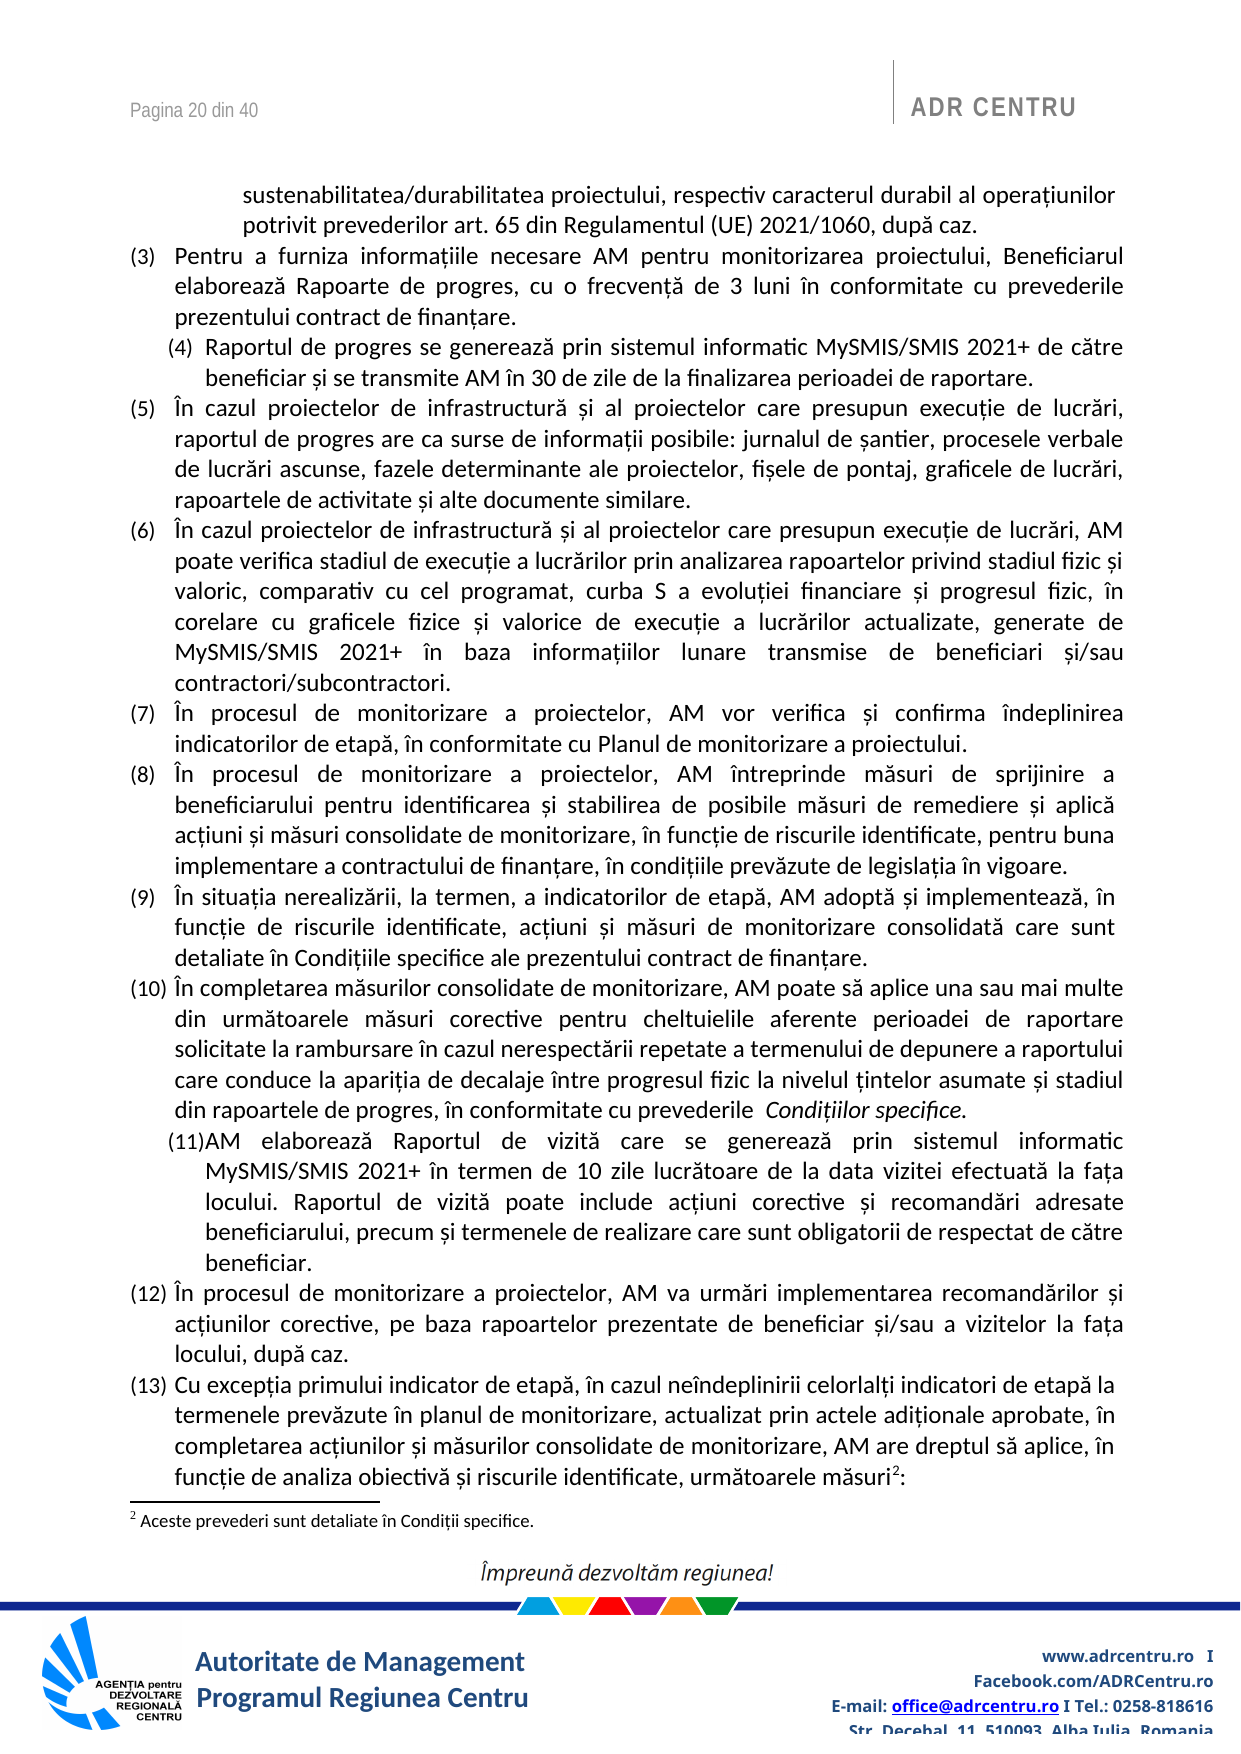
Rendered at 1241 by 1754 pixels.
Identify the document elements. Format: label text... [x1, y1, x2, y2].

list În completarea măsurilor consolidate de monitorizare, AM poate să aplice una sau mai multe din următoarele măsuri corective pentru cheltuielile aferente perioadei de raportare solicitate la rambursare în cazul nerespectării repetate a termenului de depunere a raportului care conduce la apariția de decalaje între progresul fizic la nivelul țintelor asumate și stadiul din rapoartele de progres, în conformitate cu prevederile Condițiilor specifice. [130, 972, 1125, 1125]
list Raportul de progres se generează prin sistemul informatic MySMIS/SMIS 2021+ de către beneficiar și se transmite AM în 30 de zile de la finalizarea perioadei de raportare. [167, 331, 1125, 392]
picture [467, 1559, 786, 1586]
picture [42, 1616, 182, 1730]
list În procesul de monitorizare a proiectelor, AM întreprinde măsuri de sprijinire a beneficiarului pentru identificarea și stabilirea de posibile măsuri de remediere și aplică acțiuni și măsuri consolidate de monitorizare, în funcție de riscurile identificate, pentru buna implementare a contractului de finanțare, în condițiile prevăzute de legislația în vigoare. [130, 759, 1117, 881]
list Cu excepția primului indicator de etapă, în cazul neîndeplinirii celorlalți indicatori de etapă la termenele prevăzute în planul de monitorizare, actualizat prin actele adiționale aprobate, în completarea acțiunilor și măsurilor consolidate de monitorizare, AM are dreptul să aplice, în funcție de analiza obiectivă și riscurile identificate, următoarele măsuri: [130, 1369, 1117, 1491]
list Pentru a furniza informațiile necesare AM pentru monitorizarea proiectului, Beneficiarul elaborează Rapoarte de progres, cu o frecvență de 3 luni în conformitate cu prevederile prezentului contract de finanțare. [130, 240, 1125, 331]
list În procesul de monitorizare a proiectelor, AM va urmări implementarea recomandărilor și acțiunilor corective, pe baza rapoartelor prezentate de beneficiar și/sau a vizitelor la fața locului, după caz. [130, 1277, 1125, 1369]
list În cazul proiectelor de infrastructură și al proiectelor care presupun execuție de lucrări, AM poate verifica stadiul de execuție a lucrărilor prin analizarea rapoartelor privind stadiul fizic și valoric, comparativ cu cel programat, curba S a evoluției financiare și progresul fizic, în corelare cu graficele fizice și valorice de execuție a lucrărilor actualizate, generate de MySMIS/SMIS 2021+ în baza informațiilor lunare transmise de beneficiari și/sau contractori/subcontractori. [130, 514, 1125, 698]
list În procesul de monitorizare a proiectelor, AM vor verifica și confirma îndeplinirea indicatorilor de etapă, în conformitate cu Planul de monitorizare a proiectului. [130, 698, 1125, 759]
list În situația nerealizării, la termen, a indicatorilor de etapă, AM adoptă și implementează, în funcție de riscurile identificate, acțiuni și măsuri de monitorizare consolidată care sunt detaliate în Condițiile specifice ale prezentului contract de finanțare. [130, 881, 1117, 972]
list În cazul proiectelor de infrastructură și al proiectelor care presupun execuție de lucrări, raportul de progres are ca surse de informații posibile: jurnalul de șantier, procesele verbale de lucrări ascunse, fazele determinante ale proiectelor, fișele de pontaj, graficele de lucrări, rapoartele de activitate și alte documente similare. [130, 392, 1125, 514]
picture [0, 1597, 526, 1615]
picture [550, 1597, 1241, 1615]
list AM elaborează Raportul de vizită care se generează prin sistemul informatic MySMIS/SMIS 2021+ în termen de 10 zile lucrătoare de la data vizitei efectuată la fața locului. Raportul de vizită poate include acțiuni corective și recomandări adresate beneficiarului, precum și termenele de realizare care sunt obligatorii de respectat de către beneficiar. [167, 1125, 1125, 1277]
